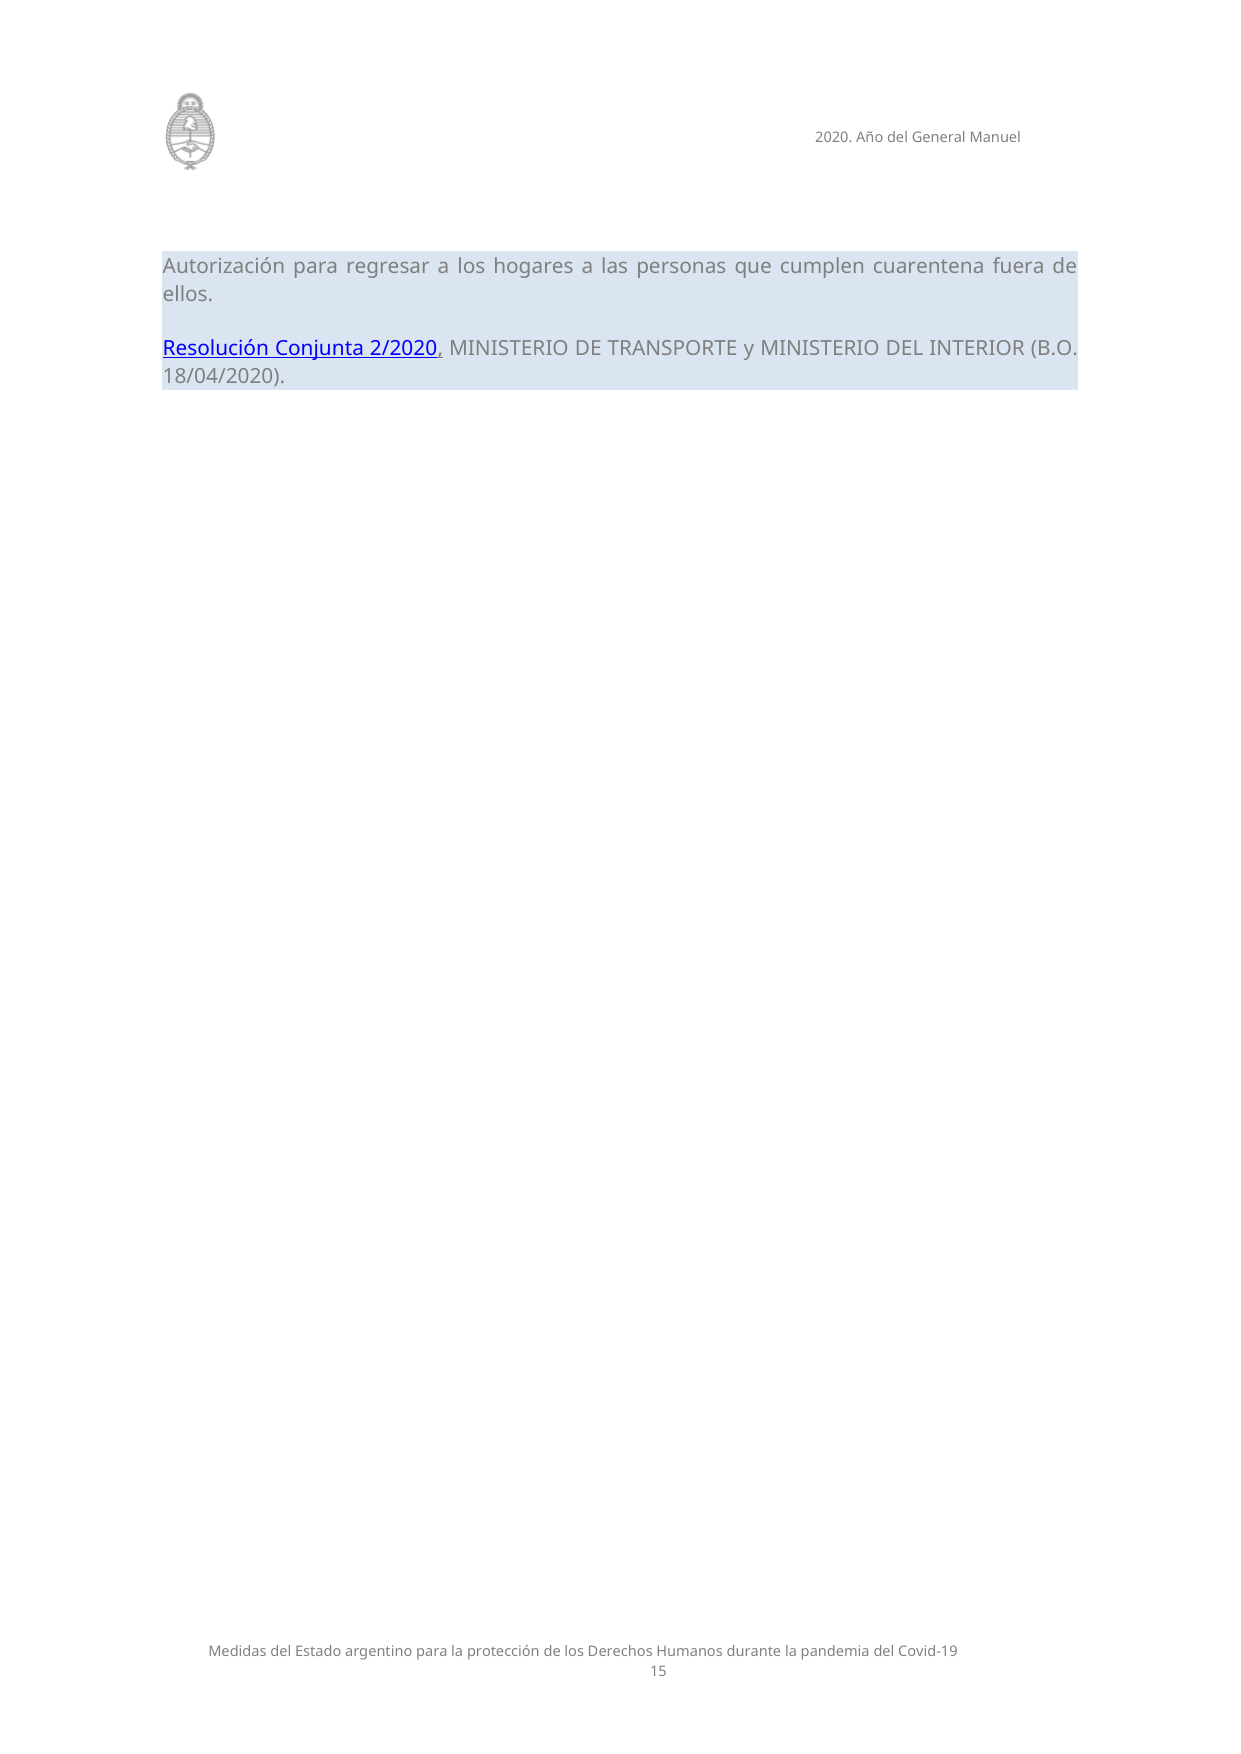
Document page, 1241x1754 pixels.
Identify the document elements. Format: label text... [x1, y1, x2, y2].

subtitle Autorización para regresar a los hogares a las personas que cumplen cuarentena fuera de ellos. [162, 251, 1078, 308]
subtitle Resolución Conjunta 2/2020, MINISTERIO DE TRANSPORTE y MINISTERIO DEL INTERIOR (B.O. 18/04/2020). [162, 333, 1078, 390]
picture [162, 88, 219, 173]
